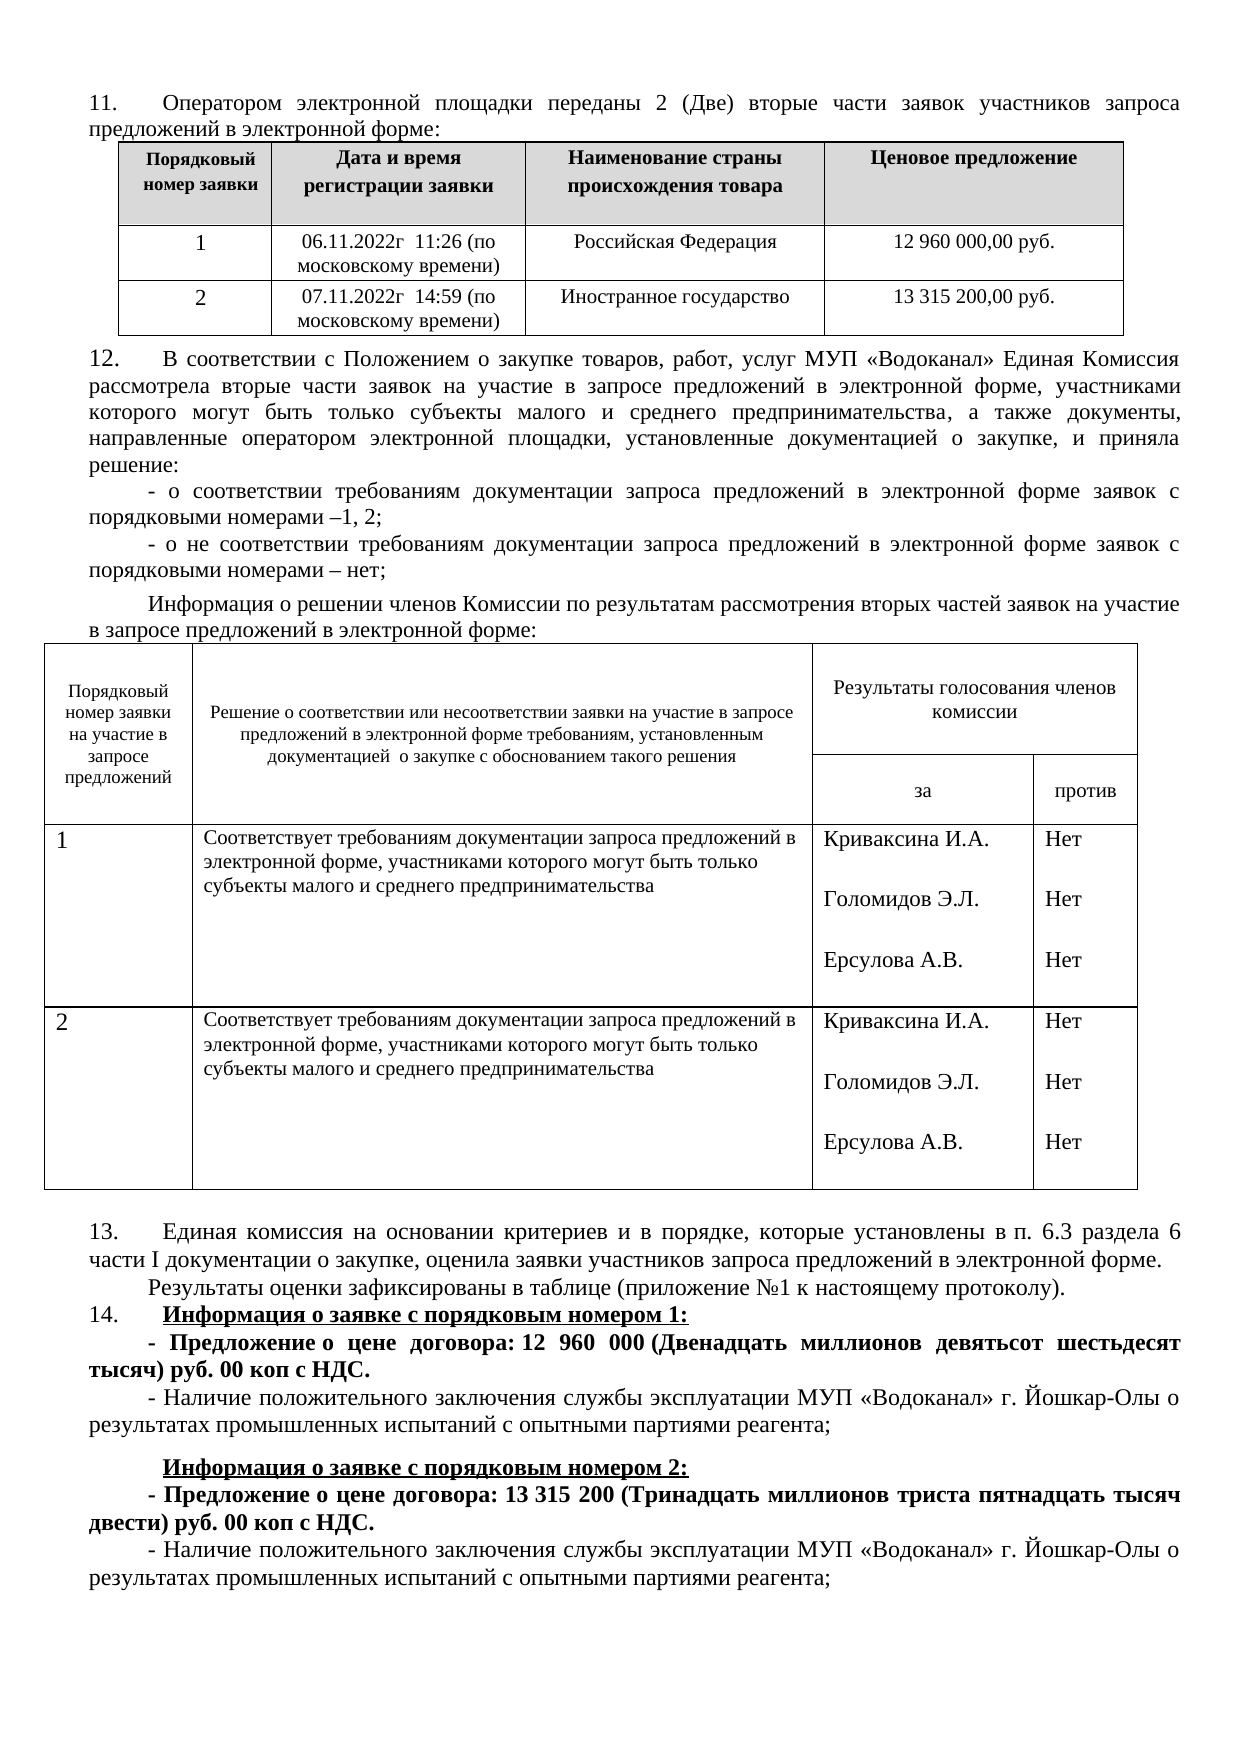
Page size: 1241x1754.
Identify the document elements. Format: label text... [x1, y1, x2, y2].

table_cell Российская Федерация [526, 226, 824, 279]
table_cell Нет Нет Нет [1034, 1008, 1137, 1189]
text 13. Единая комиссия на основании критериев и в порядке, которые установлены в п. 6.3 раздела 6 части I документации о закупке, оценила заявки участников запроса предложений в электронной форме. [89, 1217, 1181, 1272]
table_header Решение о соответствии или несоответствии заявки на участие в запросе предложений в электронной форме требованиям, установленным документацией о закупке с обоснованием такого решения [193, 644, 812, 824]
text - о соответствии требованиям документации запроса предложений в электронной форме заявок с порядковыми номерами –1, 2; [89, 477, 1181, 530]
table_cell 1 [119, 226, 271, 279]
table_cell 13 315 200,00 руб. [825, 281, 1123, 334]
text Информация о решении членов Комиссии по результатам рассмотрения вторых частей заявок на участие в запросе предложений в электронной форме: [89, 590, 1181, 642]
text 11. Оператором электронной площадки переданы 2 (Две) вторые части заявок участников запроса предложений в электронной форме: [89, 89, 1181, 141]
table_cell 12 960 000,00 руб. [825, 226, 1123, 279]
table_cell 06.11.2022г 11:26 (по московскому времени) [272, 226, 525, 279]
text 14. Информация о заявке с порядковым номером 1: [89, 1300, 1181, 1328]
table_header Ценовое предложение [825, 143, 1123, 224]
text - Наличие положительного заключения службы эксплуатации МУП «Водоканал» г. Йошкар-Олы о результатах промышленных испытаний с опытными партиями реагента; [89, 1535, 1181, 1591]
table_cell 2 [45, 1008, 192, 1189]
table_cell Иностранное государство [526, 281, 824, 334]
table_cell Соответствует требованиям документации запроса предложений в электронной форме, участниками которого могут быть только субъекты малого и среднего предпринимательства [193, 1008, 812, 1189]
table_cell 2 [119, 281, 271, 334]
table_cell Криваксина И.А. Голомидов Э.Л. Ерсулова А.В. [813, 825, 1033, 1006]
table_header Результаты голосования членов комиссии [813, 644, 1137, 754]
table_cell 07.11.2022г 14:59 (по московскому времени) [272, 281, 525, 334]
text Информация о заявке с порядковым номером 2: [89, 1452, 1181, 1480]
text - о не соответствии требованиям документации запроса предложений в электронной форме заявок с порядковыми номерами – нет; [89, 530, 1181, 582]
table_cell Нет Нет Нет [1034, 825, 1137, 1006]
table_header Наименование страны происхождения товара [526, 143, 824, 224]
text 12. В соответствии с Положением о закупке товаров, работ, услуг МУП «Водоканал» Единая Комиссия рассмотрела вторые части заявок на участие в запросе предложений в электронной форме, участниками которого могут быть только субъекты малого и среднего предпринимательства, а также документы, направленные оператором электронной площадки, установленные документацией о закупке, и приняла решение: [89, 343, 1181, 477]
text - Наличие положительного заключения службы эксплуатации МУП «Водоканал» г. Йошкар-Олы о результатах промышленных испытаний с опытными партиями реагента; [89, 1383, 1181, 1438]
table_header Дата и время регистрации заявки [272, 143, 525, 224]
text Результаты оценки зафиксированы в таблице (приложение №1 к настоящему протоколу). [89, 1272, 1181, 1300]
text - Предложение о цене договора: 13 315 200 (Тринадцать миллионов триста пятнадцать тысяч двести) руб. 00 коп с НДС. [89, 1480, 1181, 1535]
table_header Порядковый номер заявки на участие в запросе предложений [45, 644, 192, 824]
table_header Порядковый номер заявки [119, 143, 271, 224]
table_cell Соответствует требованиям документации запроса предложений в электронной форме, участниками которого могут быть только субъекты малого и среднего предпринимательства [193, 825, 812, 1006]
table_cell 1 [45, 825, 192, 1006]
table_cell за [813, 755, 1033, 824]
table_cell против [1034, 755, 1137, 824]
table_cell Криваксина И.А. Голомидов Э.Л. Ерсулова А.В. [813, 1008, 1033, 1189]
text - Предложение о цене договора: 12 960 000 (Двенадцать миллионов девятьсот шестьдесят тысяч) руб. 00 коп с НДС. [89, 1328, 1181, 1383]
